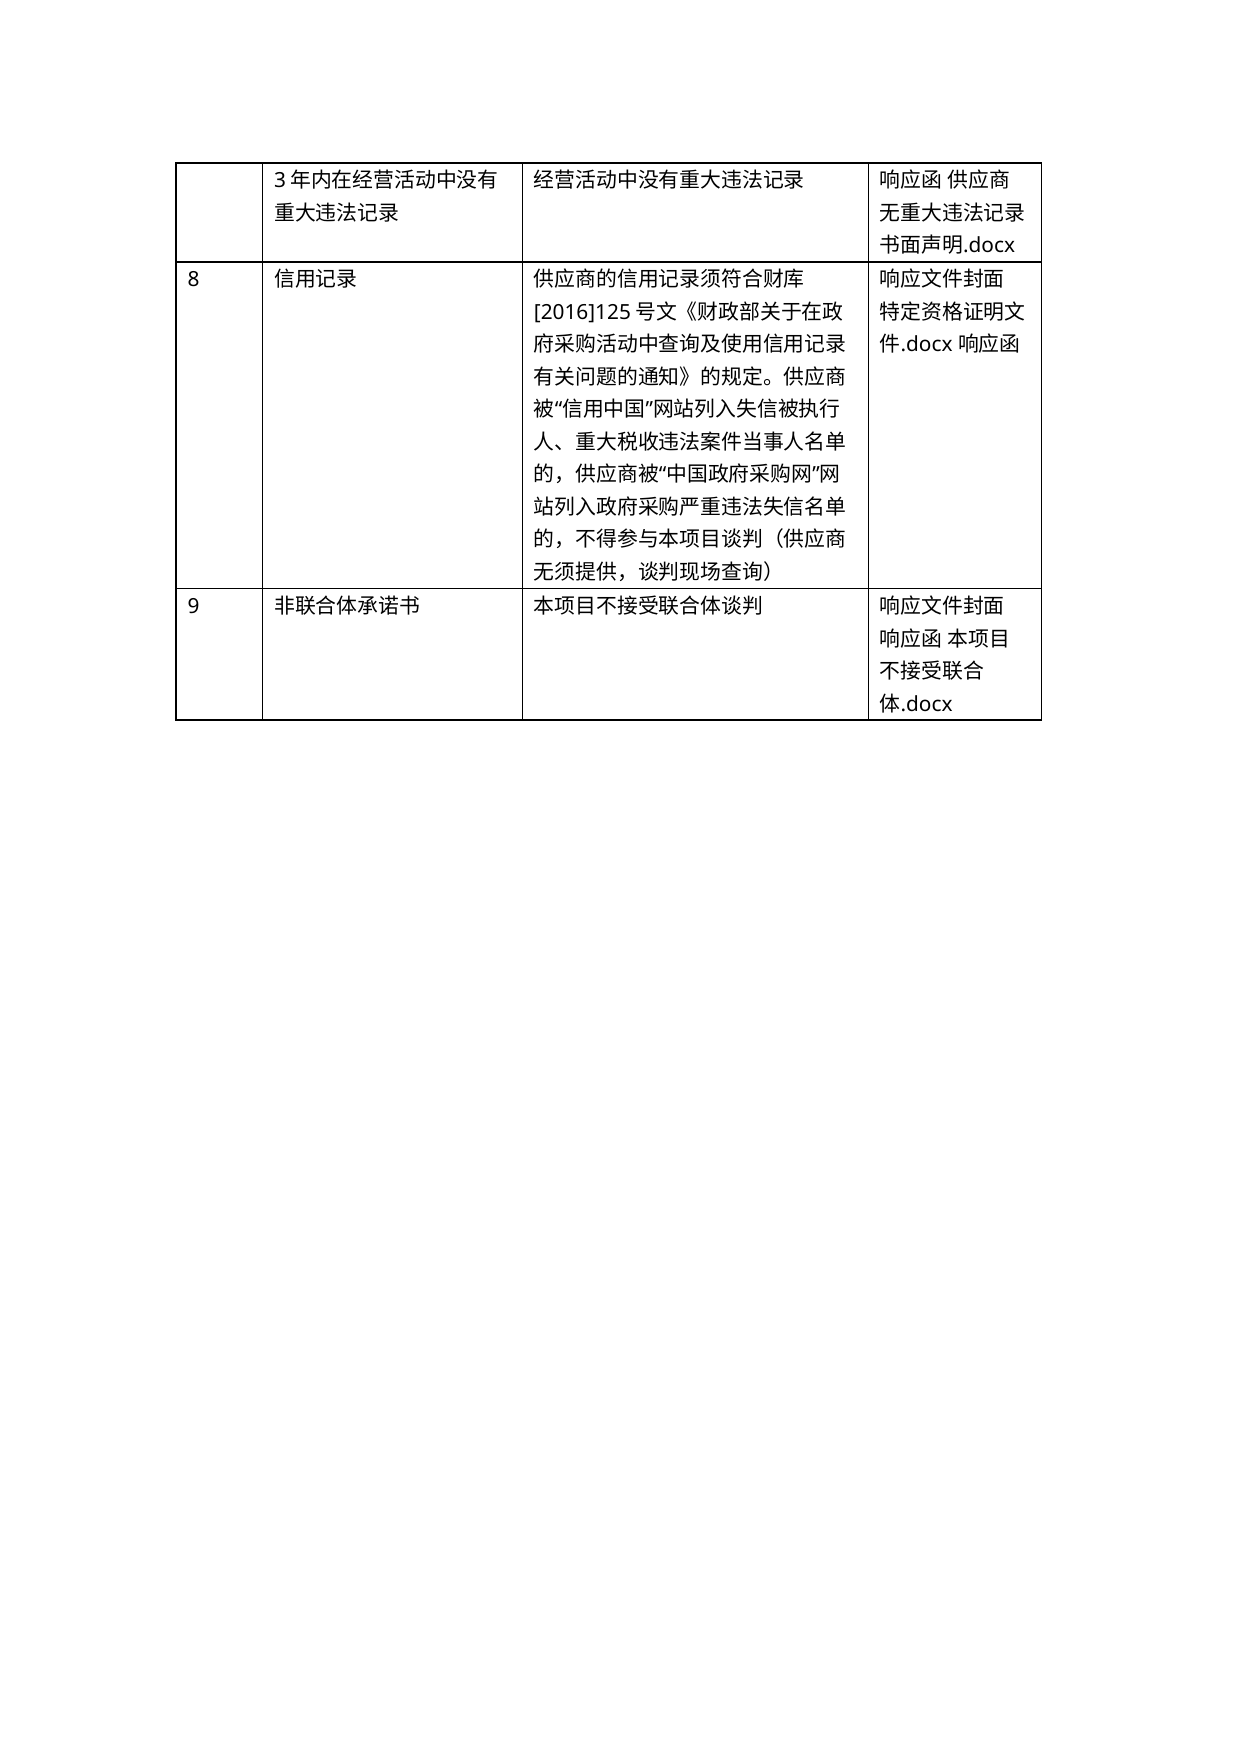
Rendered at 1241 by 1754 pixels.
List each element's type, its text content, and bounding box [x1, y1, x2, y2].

table_cell 响应文件封面 特定资格证明文件.docx 响应函 [869, 263, 1041, 588]
table_cell 8 [177, 263, 262, 588]
table_cell 供应商的信用记录须符合财库[2016]125号文《财政部关于在政府采购活动中查询及使用信用记录有关问题的通知》的规定。供应商被“信用中国”网站列入失信被执行人、重大税收违法案件当事人名单的，供应商被“中国政府采购网”网站列入政府采购严重违法失信名单的，不得参与本项目谈判（供应商无须提供，谈判现场查询） [523, 263, 868, 588]
table_cell 本项目不接受联合体谈判 [523, 589, 868, 719]
table_cell 响应文件封面 响应函 本项目不接受联合体.docx [869, 589, 1041, 719]
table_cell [869, 164, 1041, 261]
table_cell 非联合体承诺书 [263, 589, 522, 719]
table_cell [523, 164, 868, 261]
table_cell 7 [177, 164, 262, 261]
table_cell 信用记录 [263, 263, 522, 588]
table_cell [263, 164, 522, 261]
table_cell 9 [177, 589, 262, 719]
